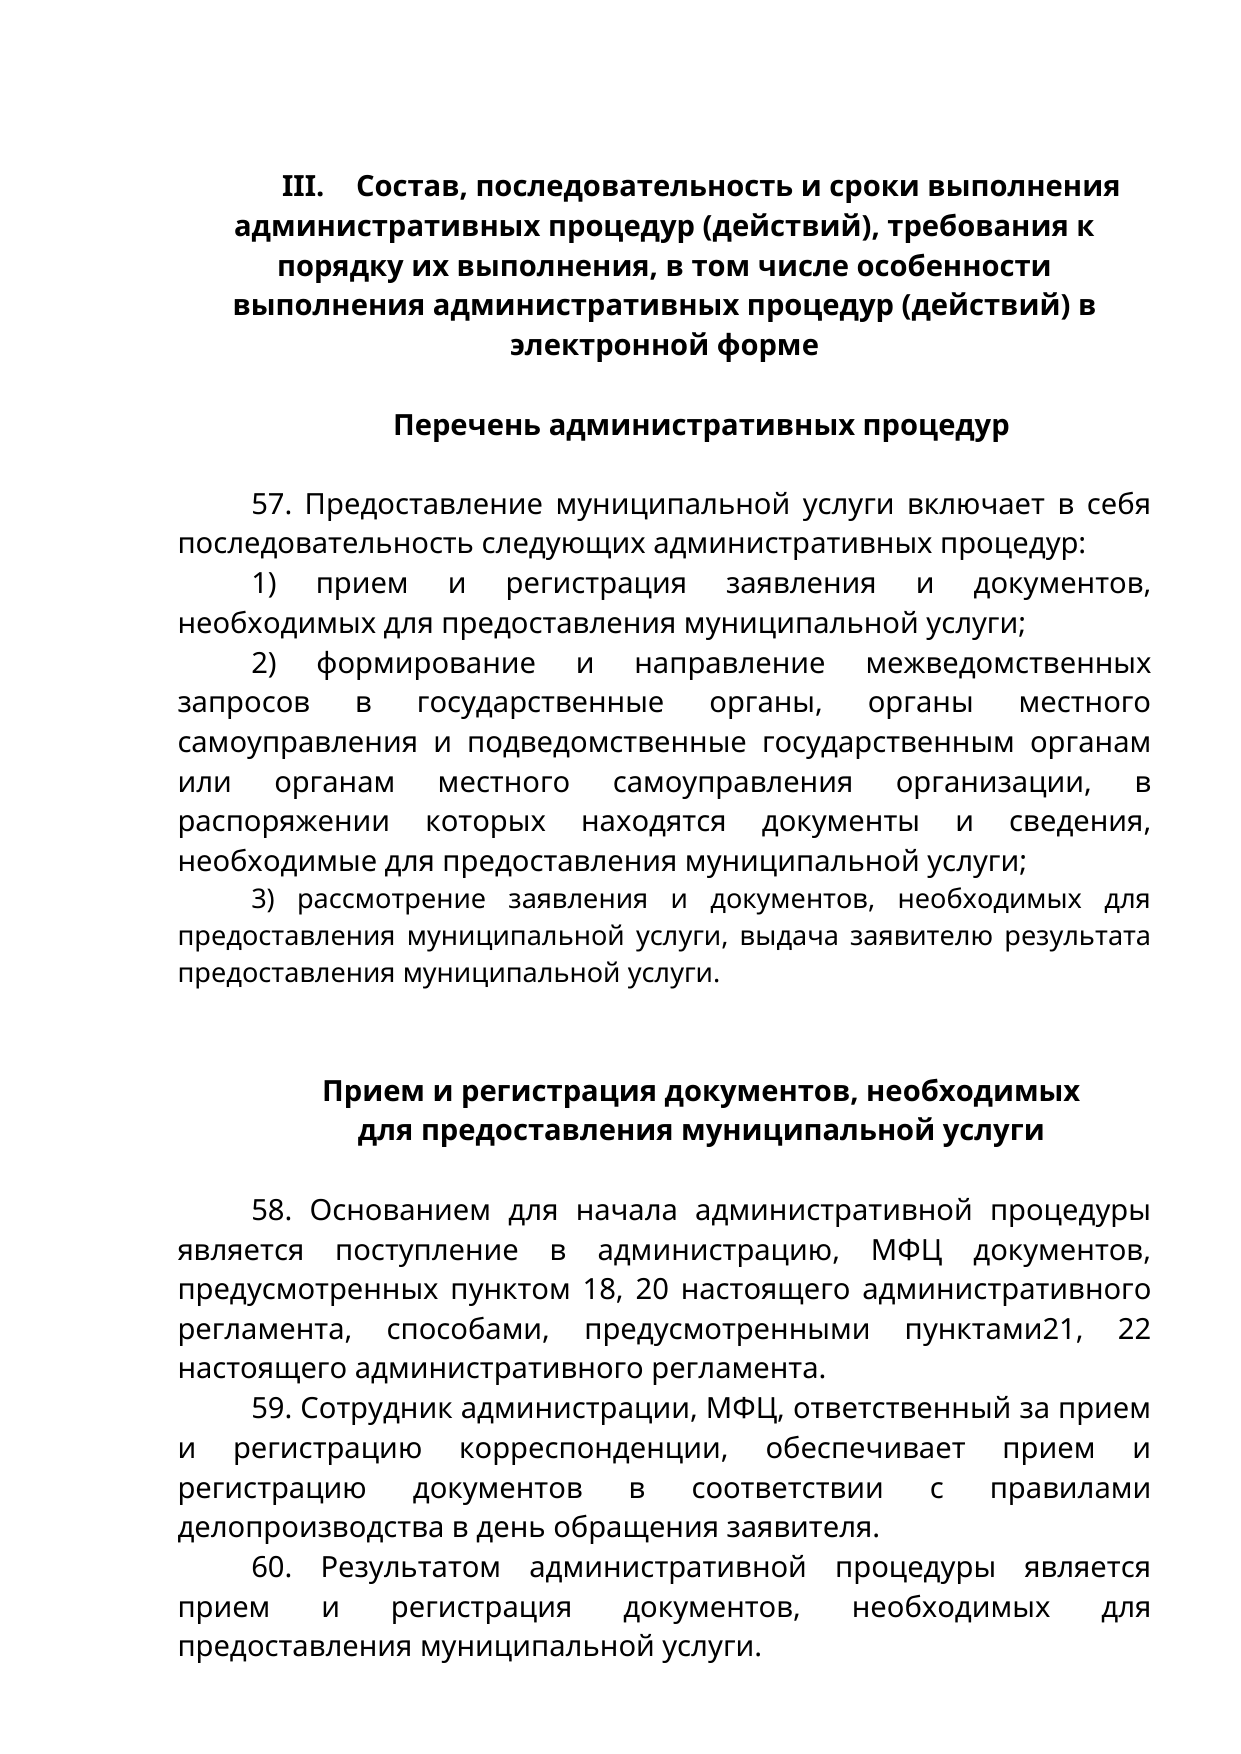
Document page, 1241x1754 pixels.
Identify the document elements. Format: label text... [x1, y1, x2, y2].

text 59. Сотрудник администрации, МФЦ, ответственный за прием и регистрацию корреспонденции, обеспечивает прием и регистрацию документов в соответствии с правилами делопроизводства в день обращения заявителя. [177, 1387, 1152, 1546]
text 2) формирование и направление межведомственных запросов в государственные органы, органы местного самоуправления и подведомственные государственным органам или органам местного самоуправления организации, в распоряжении которых находятся документы и сведения, необходимые для предоставления муниципальной услуги; [177, 642, 1152, 880]
text 3) рассмотрение заявления и документов, необходимых для предоставления муниципальной услуги, выдача заявителю результата предоставления муниципальной услуги. [177, 880, 1152, 991]
list Состав, последовательность и сроки выполнения административных процедур (действий), требования к порядку их выполнения, в том числе особенности выполнения административных процедур (действий) в электронной форме [177, 166, 1152, 364]
text 58. Основанием для начала административной процедуры является поступление в администрацию, МФЦ документов, предусмотренных пунктом 18, 20 настоящего административного регламента, способами, предусмотренными пунктами21, 22 настоящего административного регламента. [177, 1189, 1152, 1387]
text 60. Результатом административной процедуры является прием и регистрация документов, необходимых для предоставления муниципальной услуги. [177, 1546, 1152, 1665]
text Прием и регистрация документов, необходимых [177, 1070, 1152, 1110]
text 1) прием и регистрация заявления и документов, необходимых для предоставления муниципальной услуги; [177, 562, 1152, 642]
text для предоставления муниципальной услуги [177, 1110, 1152, 1149]
text 57. Предоставление муниципальной услуги включает в себя последовательность следующих административных процедур: [177, 483, 1152, 562]
text Перечень административных процедур [177, 404, 1152, 443]
